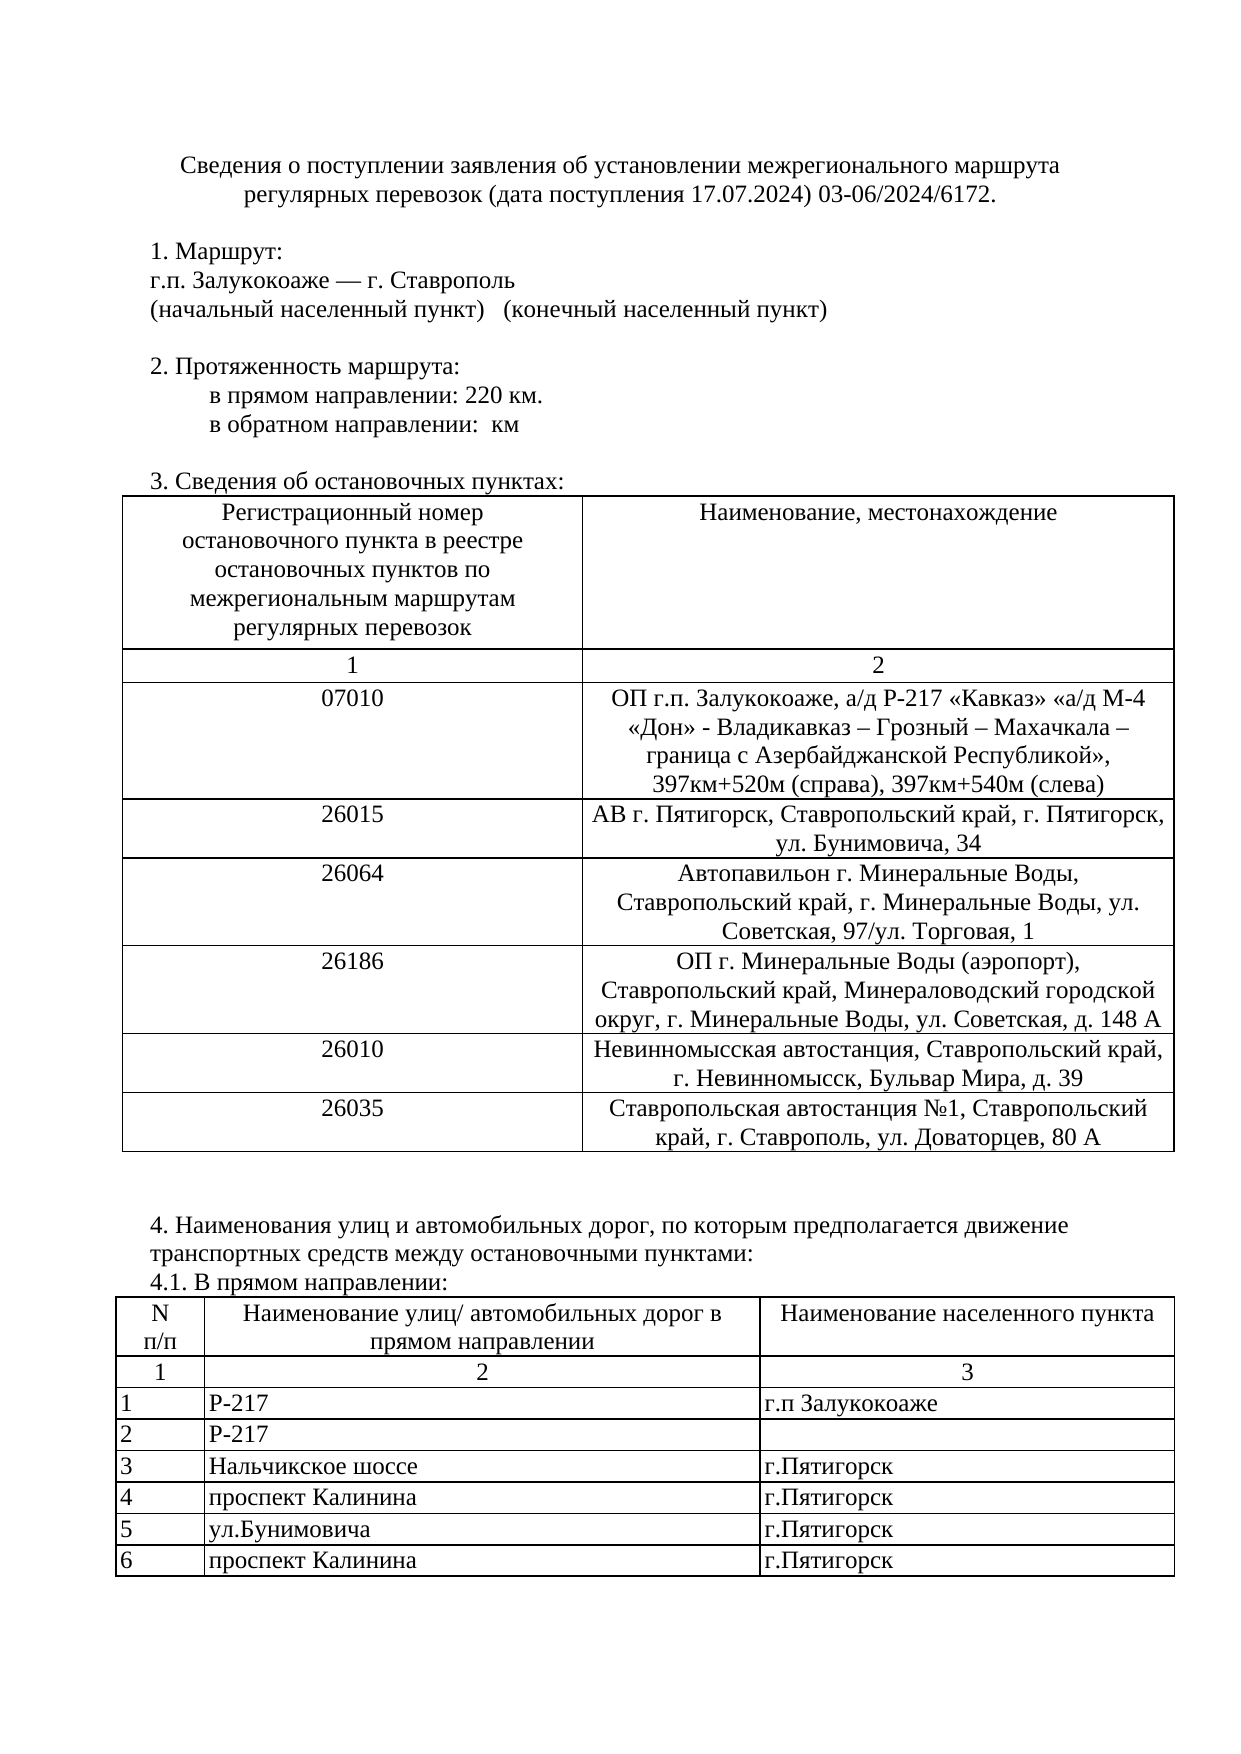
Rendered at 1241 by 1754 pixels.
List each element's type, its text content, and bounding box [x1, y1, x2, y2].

table_cell 2 [205, 1357, 759, 1387]
text г.п. Залукокоаже — г. Ставрополь [150, 265, 1090, 294]
table_cell ул.Бунимовича [205, 1514, 759, 1544]
table_cell 2 [583, 650, 1173, 681]
text 3. Сведения об остановочных пунктах: [150, 466, 1090, 495]
text 4.1. В прямом направлении: [150, 1267, 1090, 1296]
table_cell 1 [117, 1388, 204, 1418]
text (начальный населенный пункт) (конечный населенный пункт) [150, 294, 1090, 322]
table_header Наименование населенного пункта [761, 1298, 1174, 1355]
table_cell г.Пятигорск [761, 1546, 1174, 1575]
table_cell проспект Калинина [205, 1546, 759, 1575]
table_cell 26186 [123, 946, 582, 1033]
text в обратном направлении: км [150, 409, 1090, 437]
table_cell 26035 [123, 1093, 582, 1151]
table_header Наименование, местонахождение [583, 497, 1173, 648]
text 4. Наименования улиц и автомобильных дорог, по которым предполагается движение транспортных средств между остановочными пунктами: [150, 1210, 1090, 1267]
text 1. Маршрут: [150, 236, 1090, 265]
table_cell 3 [761, 1357, 1174, 1387]
table_cell 26015 [123, 800, 582, 857]
table_cell ОП г. Минеральные Воды (аэропорт), Ставропольский край, Минераловодский городской округ, г. Минеральные Воды, ул. Советская, д. 148 А [583, 946, 1173, 1033]
table_cell 4 [117, 1483, 204, 1512]
table_cell Автопавильон г. Минеральные Воды, Ставропольский край, г. Минеральные Воды, ул. Советская, 97/ул. Торговая, 1 [583, 859, 1173, 945]
table_cell 26064 [123, 859, 582, 945]
text в прямом направлении: 220 км. [150, 380, 1090, 409]
table_cell г.Пятигорск [761, 1483, 1174, 1512]
table_cell Невинномысская автостанция, Ставропольский край, г. Невинномысск, Бульвар Мира, д. 39 [583, 1034, 1173, 1092]
table_cell 5 [117, 1514, 204, 1544]
table_cell ОП г.п. Залукокоаже, а/д Р-217 «Кавказ» «а/д М-4 «Дон» - Владикавказ – Грозный – Махачкала – граница с Азербайджанской Республикой», 397км+520м (справа), 397км+540м (слева) [583, 683, 1173, 798]
table_header N п/п [117, 1298, 204, 1355]
table_cell проспект Калинина [205, 1483, 759, 1512]
table_cell Ставропольская автостанция №1, Ставропольский край, г. Ставрополь, ул. Доваторцев, 80 А [583, 1093, 1173, 1151]
table_cell 2 [117, 1420, 204, 1449]
table_cell 07010 [123, 683, 582, 798]
table_cell 1 [117, 1357, 204, 1387]
table_cell [761, 1420, 1174, 1449]
text Сведения о поступлении заявления об установлении межрегионального маршрута регулярных перевозок (дата поступления 17.07.2024) 03-06/2024/6172. [150, 150, 1090, 207]
table_cell Нальчикское шоссе [205, 1451, 759, 1481]
table_cell АВ г. Пятигорск, Ставропольский край, г. Пятигорск, ул. Бунимовича, 34 [583, 800, 1173, 857]
table_cell Р-217 [205, 1388, 759, 1418]
table_cell г.Пятигорск [761, 1451, 1174, 1481]
table_cell Р-217 [205, 1420, 759, 1449]
table_cell г.п Залукокоаже [761, 1388, 1174, 1418]
table_cell 3 [117, 1451, 204, 1481]
table_cell 1 [123, 650, 582, 681]
table_cell 26010 [123, 1034, 582, 1092]
text 2. Протяженность маршрута: [150, 351, 1090, 380]
table_header Регистрационный номер остановочного пункта в реестре остановочных пунктов по межрегиональным маршрутам регулярных перевозок [123, 497, 582, 648]
table_header Наименование улиц/ автомобильных дорог в прямом направлении [205, 1298, 759, 1355]
table_cell г.Пятигорск [761, 1514, 1174, 1544]
table_cell 6 [117, 1546, 204, 1575]
